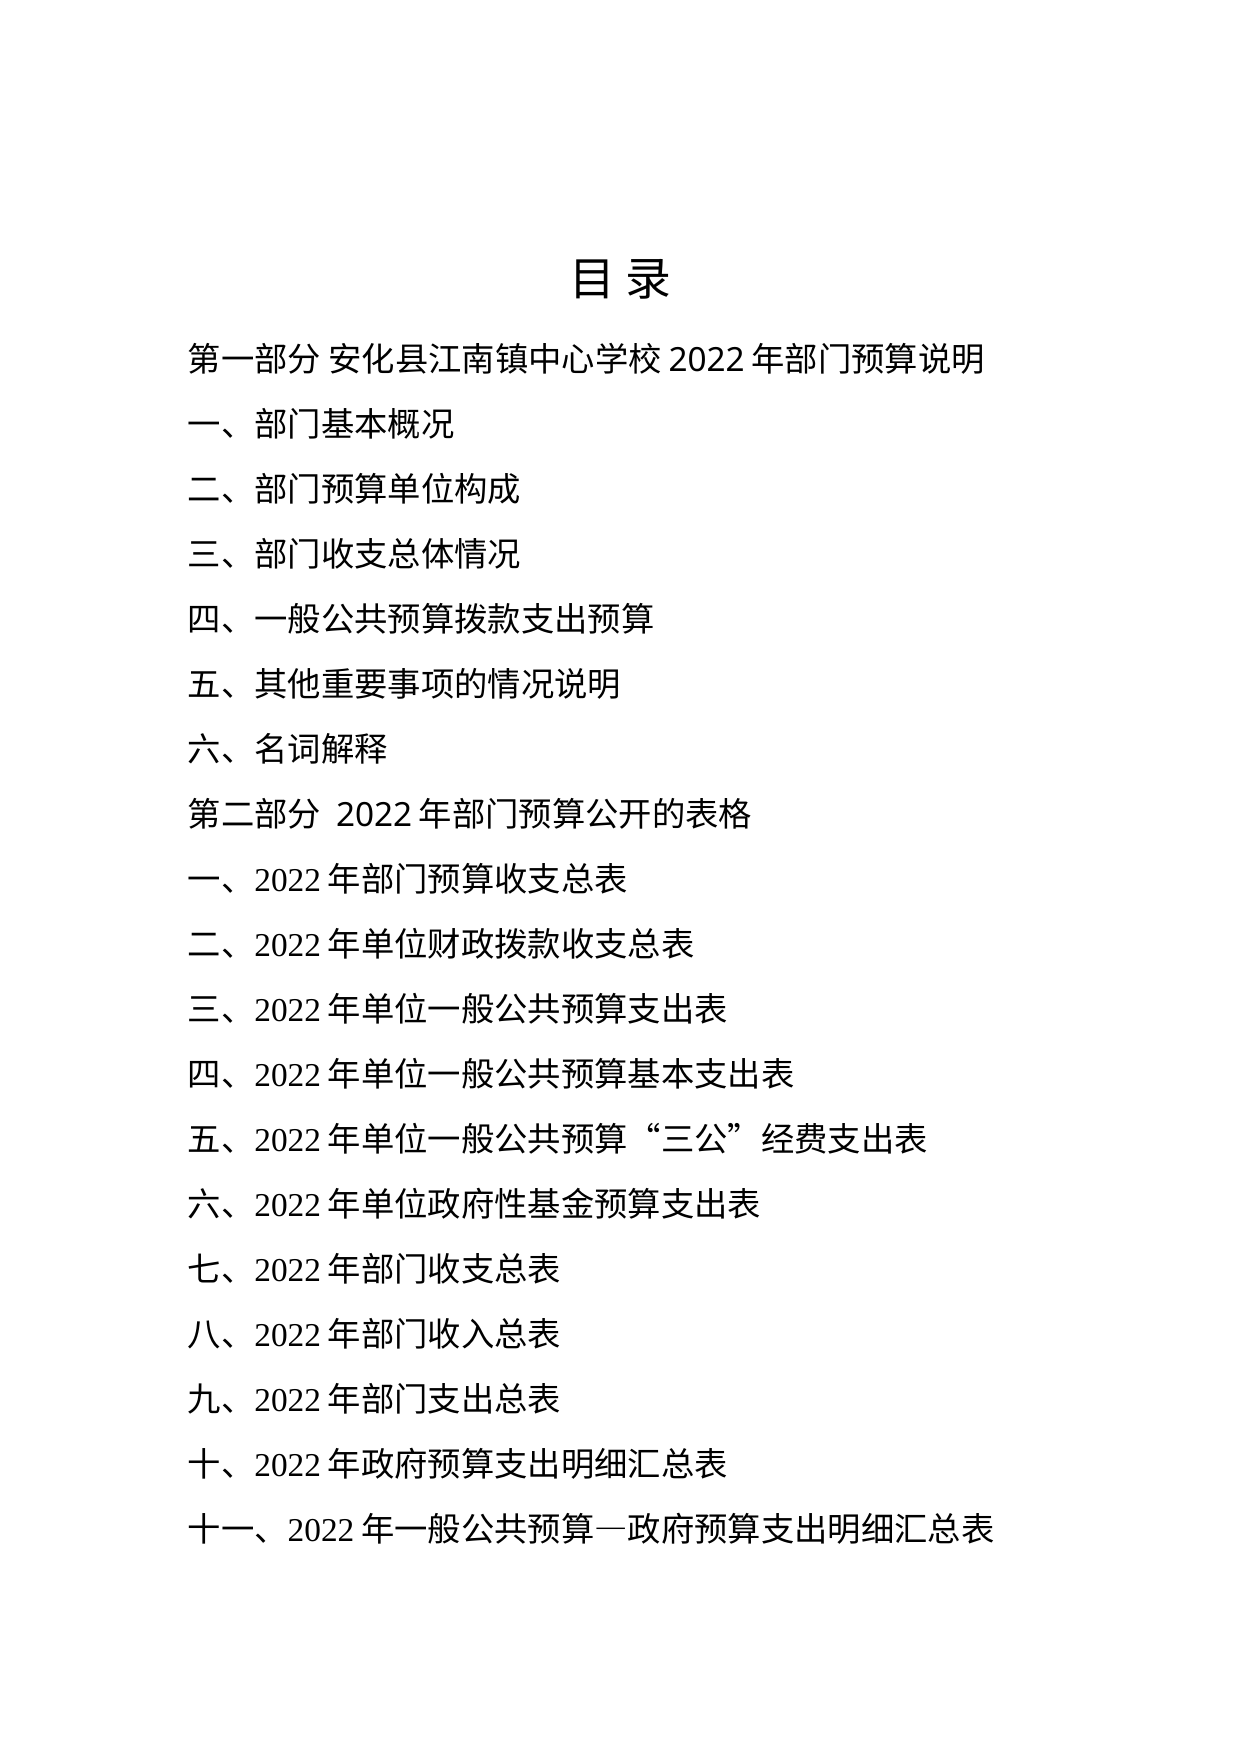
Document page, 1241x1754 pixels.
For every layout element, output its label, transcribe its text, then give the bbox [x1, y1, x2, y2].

text 二、部门预算单位构成 [187, 454, 1053, 519]
text 八、2022年部门收入总表 [187, 1299, 1053, 1364]
text 六、名词解释 [187, 714, 1053, 779]
text 九、2022年部门支出总表 [187, 1364, 1053, 1429]
text 十一、2022年一般公共预算—政府预算支出明细汇总表 [187, 1494, 1053, 1559]
text 第二部分 2022年部门预算公开的表格 [187, 779, 1053, 844]
text 三、2022年单位一般公共预算支出表 [187, 974, 1053, 1039]
text 十、2022年政府预算支出明细汇总表 [187, 1429, 1053, 1494]
text 四、2022年单位一般公共预算基本支出表 [187, 1039, 1053, 1104]
text 六、2022年单位政府性基金预算支出表 [187, 1169, 1053, 1234]
text 四、一般公共预算拨款支出预算 [187, 584, 1053, 649]
text 五、其他重要事项的情况说明 [187, 649, 1053, 714]
text 第一部分 安化县江南镇中心学校2022年部门预算说明 [187, 324, 1053, 389]
text 七、2022年部门收支总表 [187, 1234, 1053, 1299]
text 三、部门收支总体情况 [187, 519, 1053, 584]
text 五、2022年单位一般公共预算“三公”经费支出表 [187, 1104, 1053, 1169]
text 一、部门基本概况 [187, 389, 1053, 454]
text 一、2022年部门预算收支总表 [187, 844, 1053, 909]
text 目 录 [187, 227, 1053, 324]
text 二、2022年单位财政拨款收支总表 [187, 909, 1053, 974]
